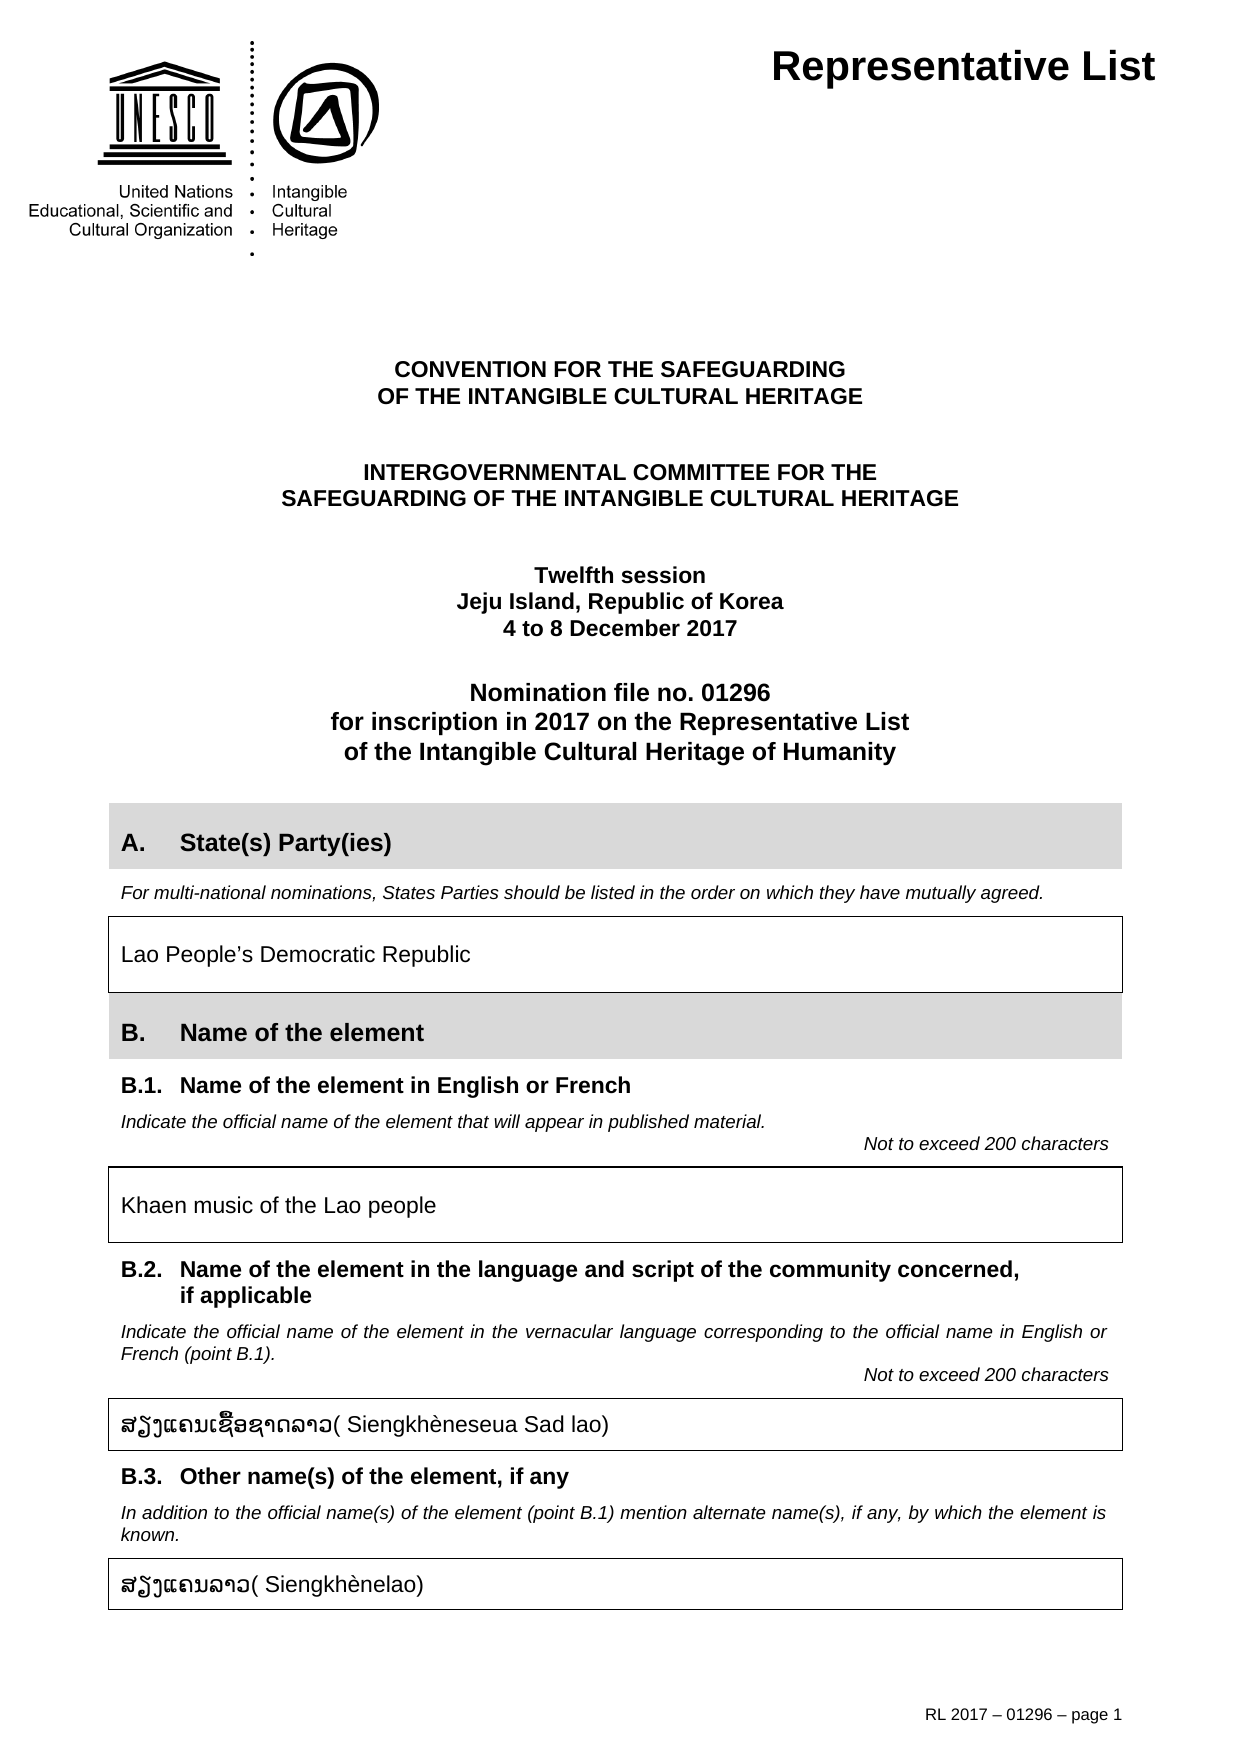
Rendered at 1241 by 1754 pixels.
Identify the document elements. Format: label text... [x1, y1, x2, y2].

title INTERGOVERNMENTAL COMMITTEE FOR THE SAFEGUARDING OF THE INTANGIBLE CULTURAL HERITAGE [118, 459, 1122, 512]
table_cell B.2. Name of the element in the language and script of the community concerned, if applicable Indicate the official name of the element in the vernacular language corresponding to the official name in English or French (point B.1). Not to exceed 200 characters [109, 1243, 1122, 1398]
title Twelfth session Jeju Island, Republic of Korea 4 to 8 December 2017 [118, 562, 1122, 641]
table_cell Lao People’s Democratic Republic [109, 917, 1122, 992]
table_cell B.3. Other name(s) of the element, if any In addition to the official name(s) of the element (point B.1) mention alternate name(s), if any, by which the element is known. [109, 1451, 1122, 1558]
table_cell For multi-national nominations, States Parties should be listed in the order on which they have mutually agreed. [109, 870, 1122, 916]
table_cell B.1. Name of the element in English or French Indicate the official name of the element that will appear in published material. Not to exceed 200 characters [109, 1059, 1122, 1166]
table_cell Khaen music of the Lao people [109, 1168, 1122, 1242]
table_header A. State(s) Party(ies) [109, 803, 1122, 869]
text Nomination file no. 01296 for inscription in 2017 on the Representative List of the Intangible Cultural Heritage of Humanity [118, 678, 1122, 766]
table_cell ສຽງແຄນລາວ( Siengkhènelao) [109, 1559, 1122, 1609]
table_cell ສຽງແຄນເຊື້ອຊາດລາວ( Siengkhèneseua Sad lao) [109, 1399, 1122, 1450]
picture [28, 41, 379, 256]
title CONVENTION FOR THE SAFEGUARDING OF THE INTANGIBLE CULTURAL HERITAGE [118, 356, 1122, 409]
table_cell B. Name of the element [109, 993, 1122, 1059]
